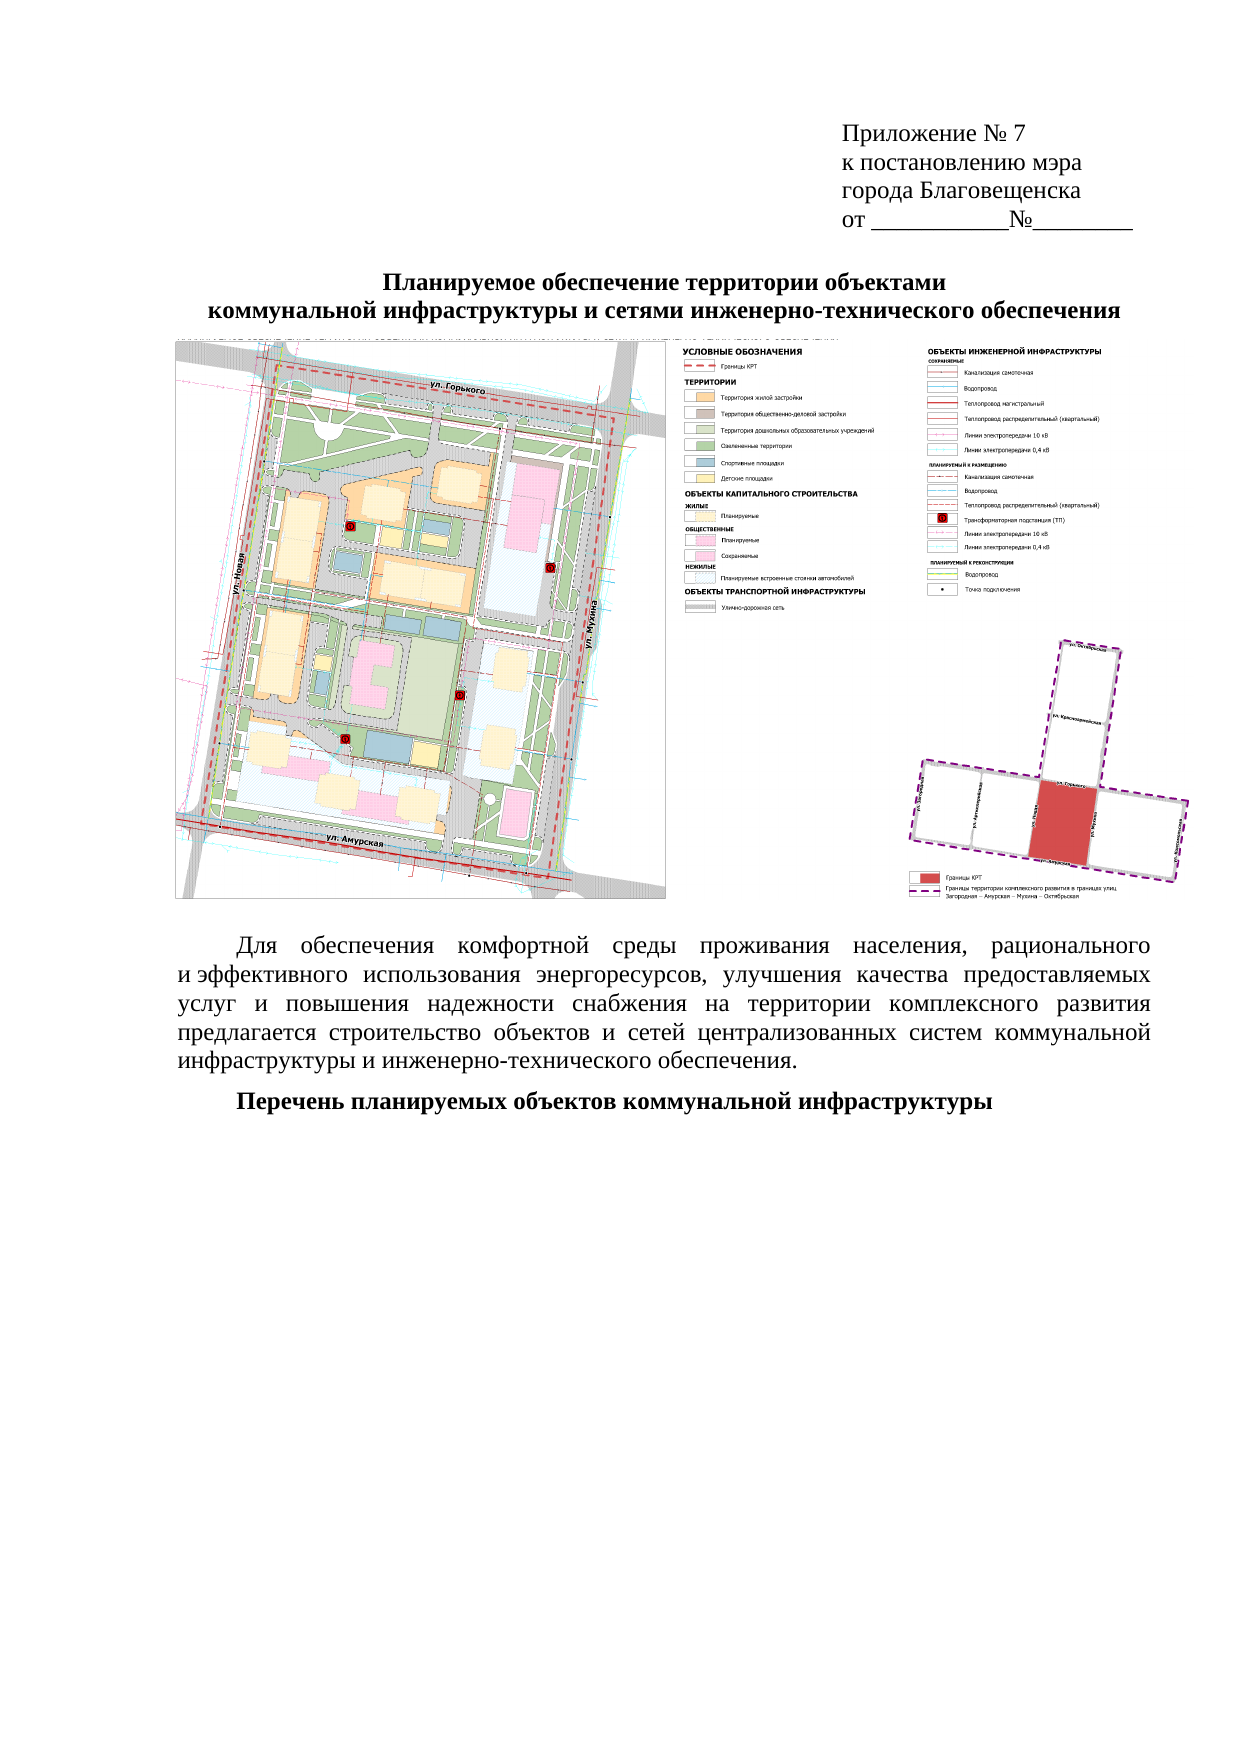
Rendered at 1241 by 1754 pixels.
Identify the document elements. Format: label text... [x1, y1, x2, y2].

text от ___________№________ [842, 204, 1152, 233]
text Перечень планируемых объектов коммунальной инфраструктуры [177, 1086, 1152, 1115]
text Приложение № 7 [842, 118, 1152, 147]
text города Благовещенска [842, 176, 1152, 204]
text Для обеспечения комфортной среды проживания населения, рационального и эффективного использования энергоресурсов, улучшения качества предоставляемых услуг и повышения надежности снабжения на территории комплексного развития предлагается строительство объектов и сетей централизованных систем коммунальной инфраструктуры и инженерно-технического обеспечения. [177, 930, 1152, 1074]
picture [174, 339, 1194, 900]
text Планируемое обеспечение территории объектами коммунальной инфраструктуры и сетями инженерно-технического обеспечения [177, 267, 1152, 324]
text к постановлению мэра [842, 147, 1152, 176]
